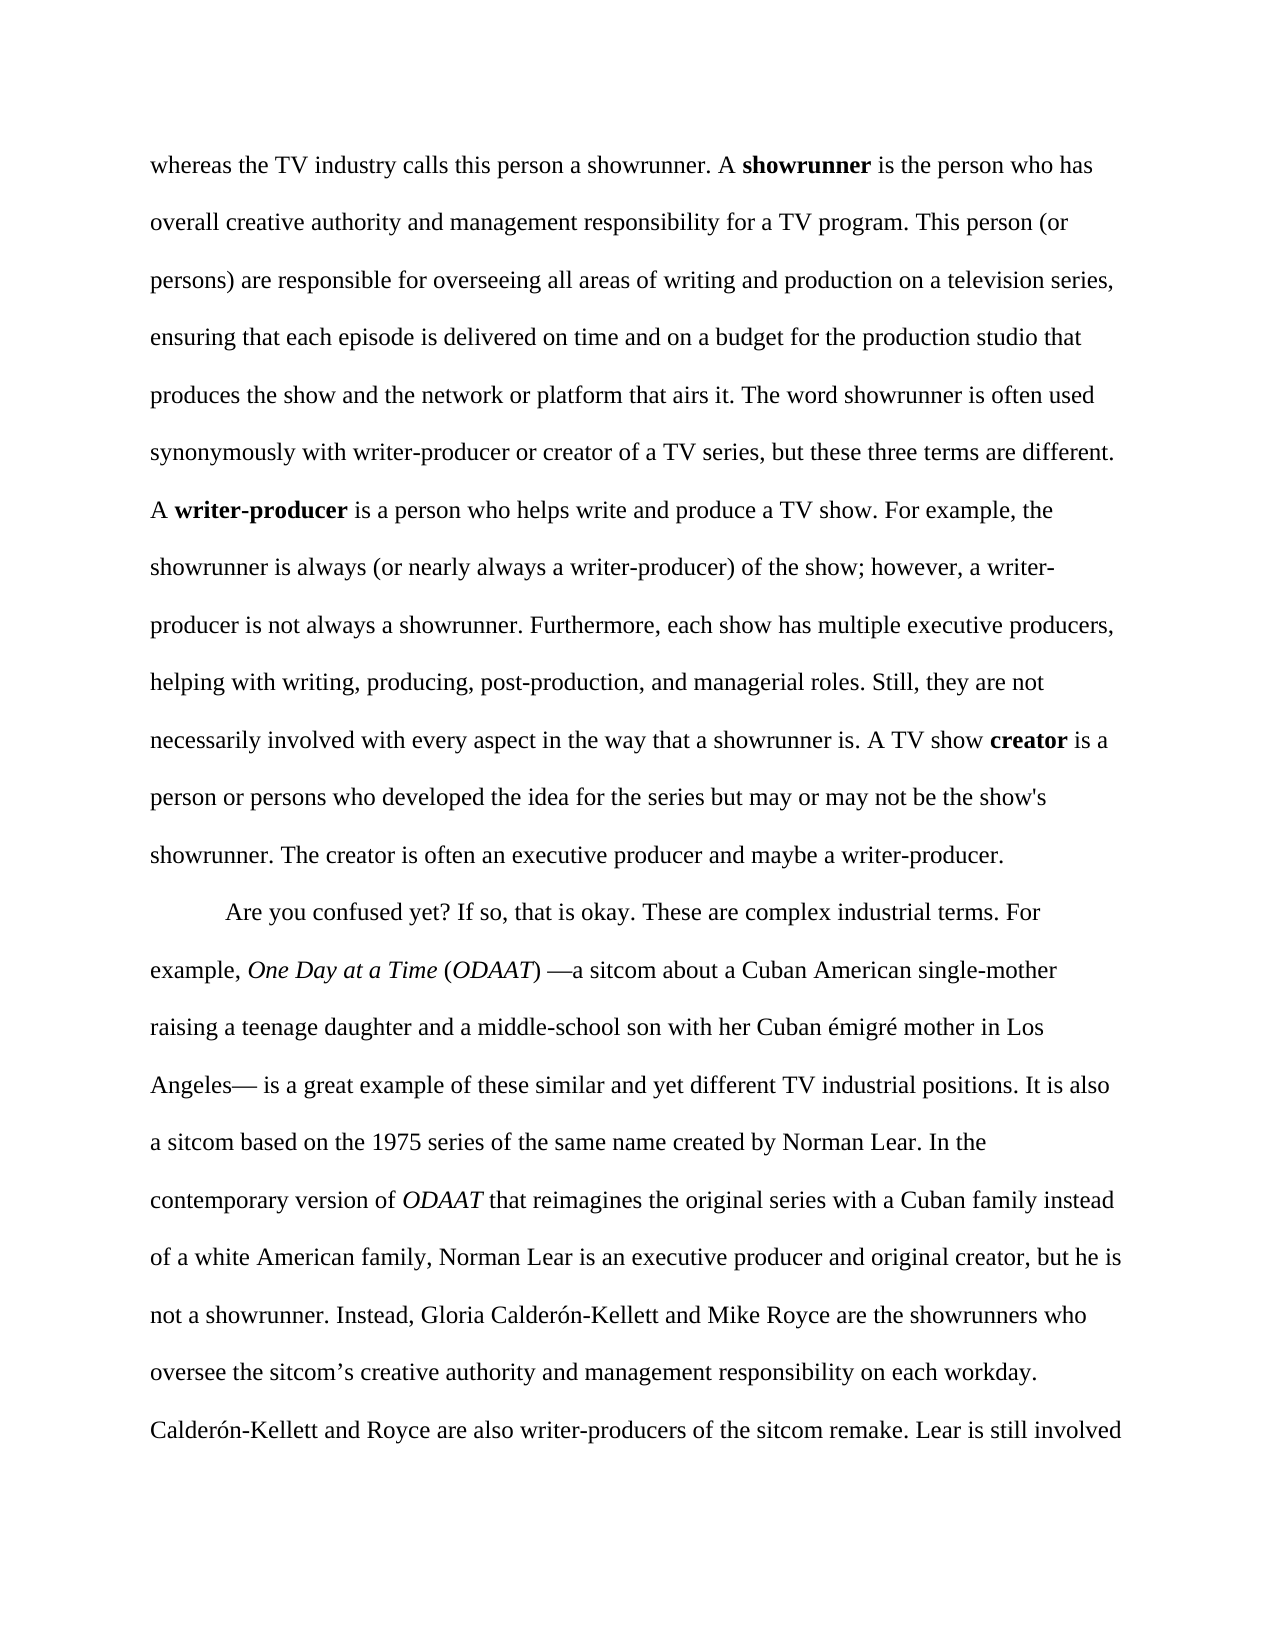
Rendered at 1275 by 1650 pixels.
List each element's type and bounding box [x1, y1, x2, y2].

text [150, 897, 1125, 1444]
text [150, 150, 1125, 869]
